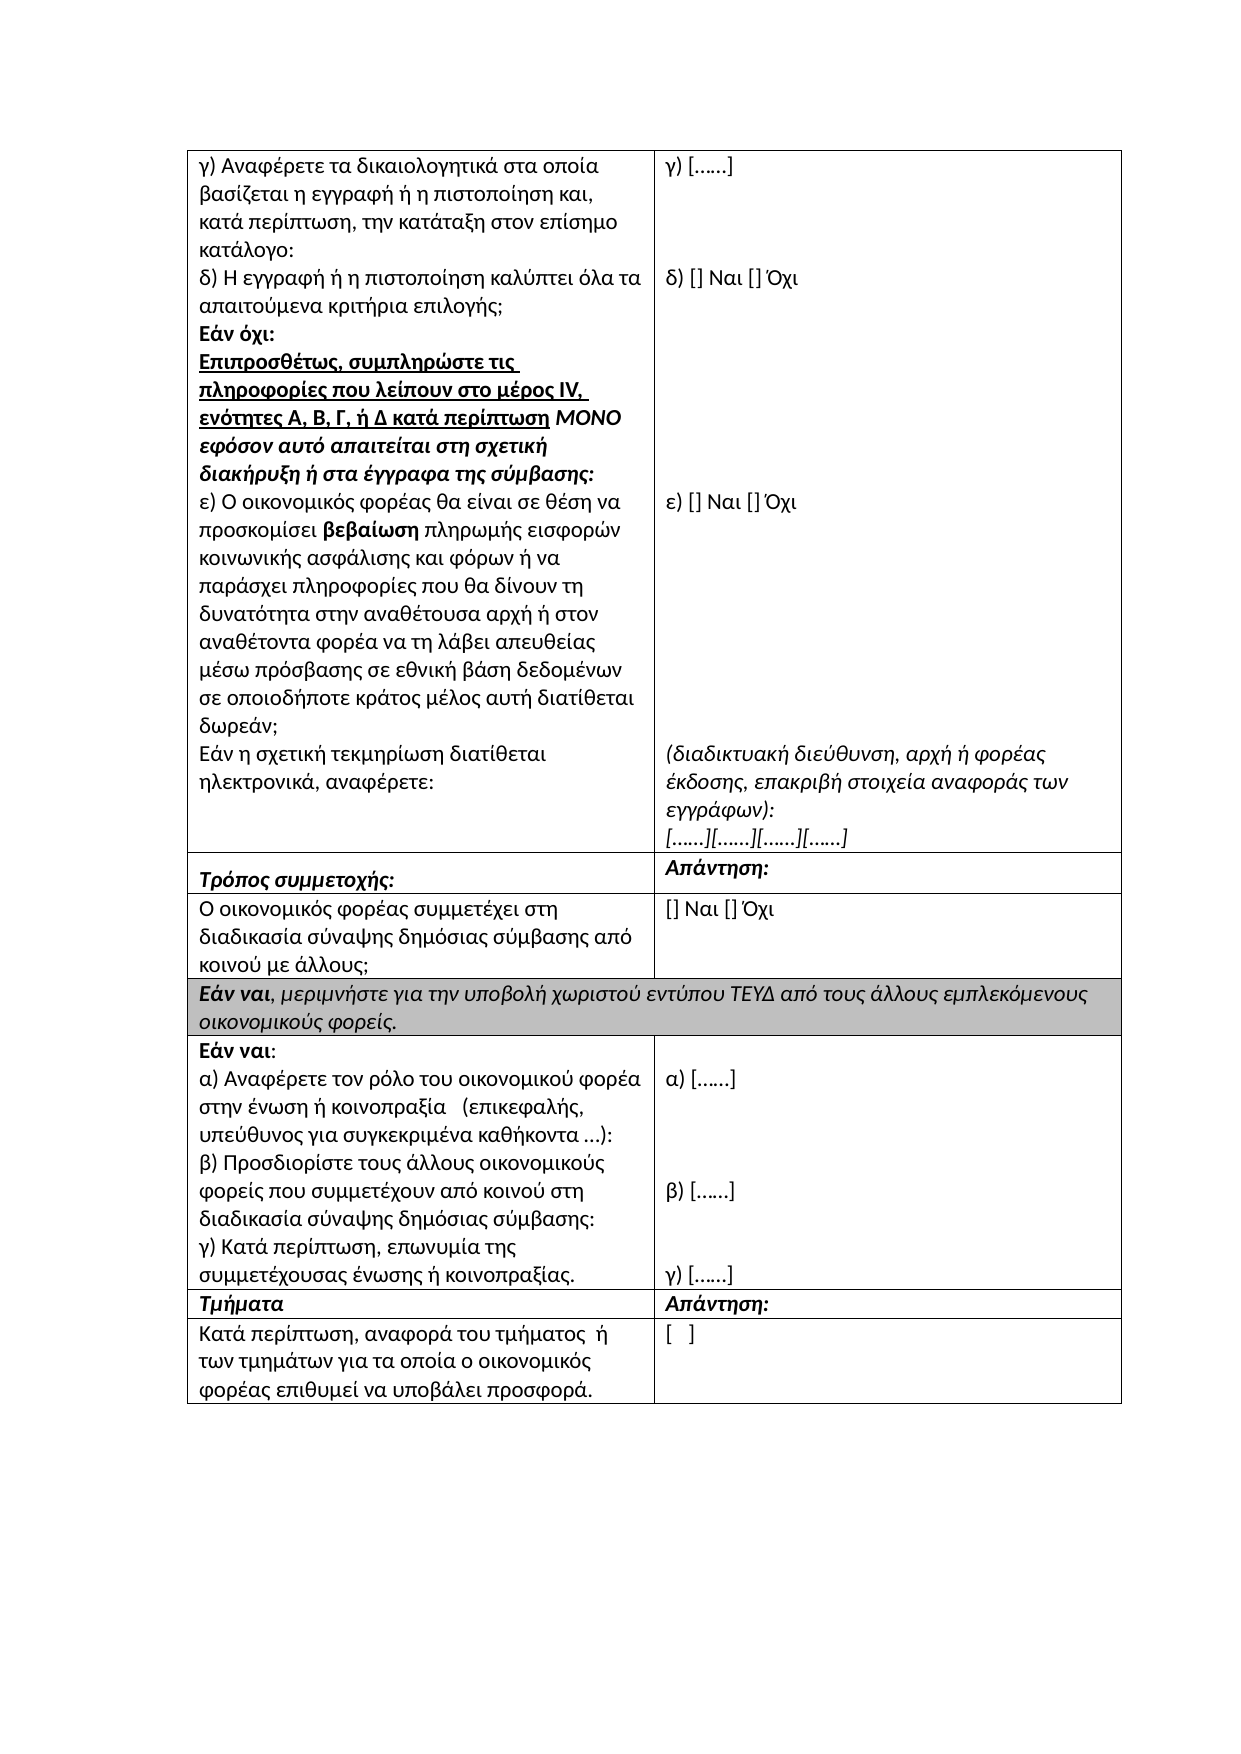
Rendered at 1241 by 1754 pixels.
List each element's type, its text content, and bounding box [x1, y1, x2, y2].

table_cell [655, 151, 1121, 852]
table_cell Τμήματα [188, 1290, 654, 1318]
table_cell α) [……] β) [……] γ) [……] [655, 1036, 1121, 1288]
table_cell Απάντηση: [655, 1290, 1121, 1318]
table_cell Εάν ναι: α) Αναφέρετε τον ρόλο του οικονομικού φορέα στην ένωση ή κοινοπραξία (επικεφαλής, υπεύθυνος για συγκεκριμένα καθήκοντα …): β) Προσδιορίστε τους άλλους οικονομικούς φορείς που συμμετέχουν από κοινού στη διαδικασία σύναψης δημόσιας σύμβασης: γ) Κατά περίπτωση, επωνυμία της συμμετέχουσας ένωσης ή κοινοπραξίας. [188, 1036, 654, 1288]
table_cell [188, 151, 654, 852]
table_cell Εάν ναι, μεριμνήστε για την υποβολή χωριστού εντύπου ΤΕΥΔ από τους άλλους εμπλεκόμενους οικονομικούς φορείς. [188, 979, 1121, 1035]
table_cell Απάντηση: [655, 853, 1121, 893]
table_cell [ ] [655, 1319, 1121, 1403]
table_cell [] Ναι [] Όχι [655, 894, 1121, 978]
table_cell Ο οικονομικός φορέας συμμετέχει στη διαδικασία σύναψης δημόσιας σύμβασης από κοινού με άλλους; [188, 894, 654, 978]
table_cell Τρόπος συμμετοχής: [188, 853, 654, 893]
table_cell Κατά περίπτωση, αναφορά του τμήματος ή των τμημάτων για τα οποία ο οικονομικός φορέας επιθυμεί να υποβάλει προσφορά. [188, 1319, 654, 1403]
